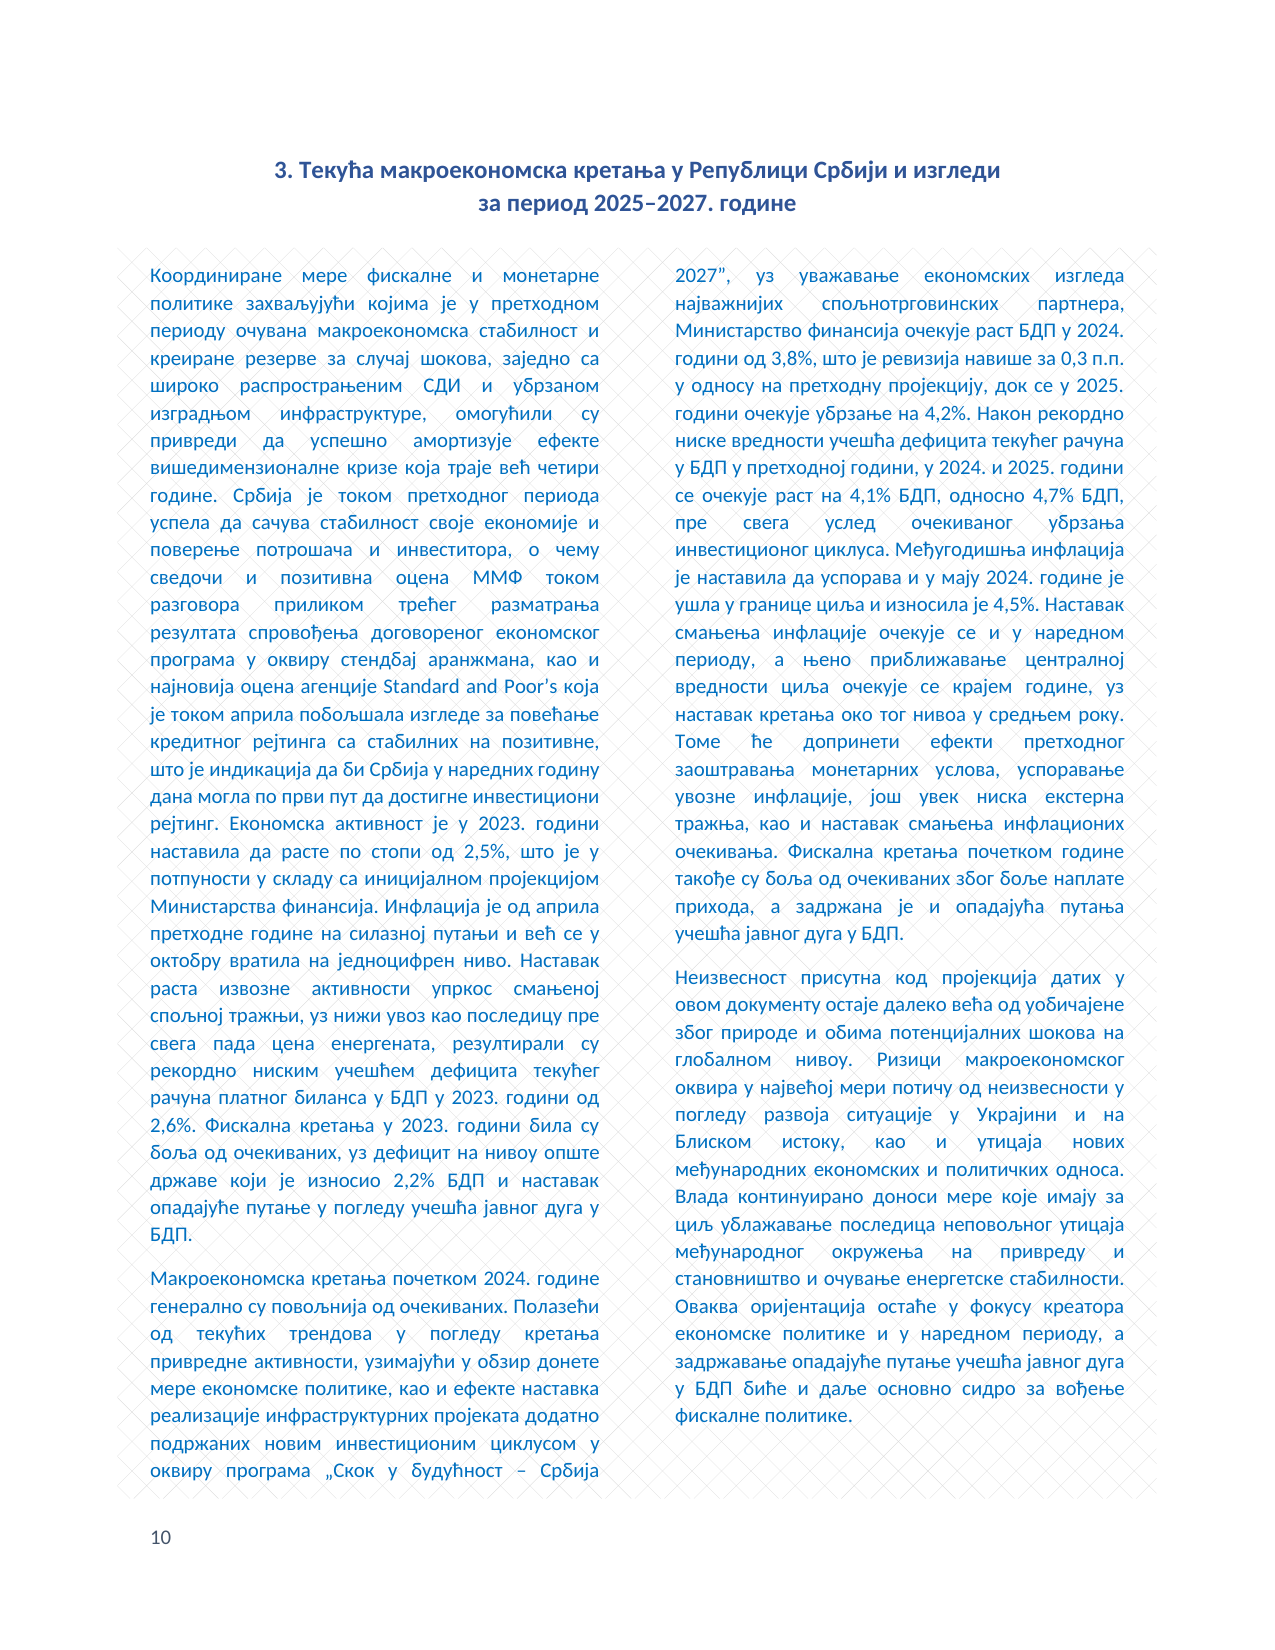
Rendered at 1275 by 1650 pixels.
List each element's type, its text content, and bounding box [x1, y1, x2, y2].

text Неизвесност присутна код пројекција датих у овом документу остаје далеко већа од уобичајене због природе и обима потенцијалних шокова на глобалном нивоу. Ризици макроекономског оквира у највећој мери потичу од неизвесности у погледу развоја ситуације у Украјини и на Блиском истоку, као и утицаја нових међународних економских и политичких односа. Влада континуирано доноси мере које имају за циљ ублажавање последица неповољног утицаја међународног окружења на привреду и становништво и очување енергетске стабилности. Оваква оријентација остаће у фокусу креатора економске политике и у наредном периоду, а задржавање опадајуће путање учешћа јавног дуга у БДП биће и даље основно сидро за вођење фискалне политике. [675, 964, 1125, 1428]
text Координиране мере фискалне и монетарне политике захваљујући којима је у претходном периоду очувана макроекономска стабилност и креиране резерве за случај шокова, заједно са широко распрострањеним СДИ и убрзаном изградњом инфраструктуре, омогућили су привреди да успешно амортизује ефекте вишедимензионалне кризе која траје већ четири године. Србија је током претходног периода успела да сачува стабилност своје економије и поверење потрошача и инвеститора, о чему сведочи и позитивна оцена ММФ током разговора приликом трећег разматрања резултата спровођења договореног економског програма у оквиру стендбај аранжмана, као и најновија оцена агенције Standard and Poor’s која је током априла побољшала изгледе за повећање кредитног рејтинга са стабилних на позитивне, што је индикација да би Србија у наредних годину дана могла по први пут да достигне инвестициони рејтинг. Економска активност је у 2023. години наставила да расте по стопи од 2,5%, што је у потпуности у складу са иницијалном пројекцијом Министарства финансија. Инфлација је од априла претходне године на силазној путањи и већ се у октобру вратила на једноцифрен ниво. Наставак раста извозне активности упркос смањеној спољној тражњи, уз нижи увоз као последицу пре свега пада цена енергената, резултирали су рекордно ниским учешћем дефицита текућег рачуна платног биланса у БДП у 2023. години од 2,6%. Фискална кретања у 2023. години била су боља од очекиваних, уз дефицит на нивоу опште државе који је износио 2,2% БДП и наставак опадајуће путање у погледу учешћа јавног дуга у БДП. [150, 263, 600, 1247]
subtitle 3. Текућа макроекономска кретања у Републици Србији и изгледи за период 2025–2027. године [150, 154, 1125, 218]
text Макроекономска кретања почетком 2024. године генерално су повољнија од очекиваних. Полазећи од текућих трендова у погледу кретања привредне активности, узимајући у обзир донете мере економске политике, као и ефекте наставка реализације инфраструктурних пројеката додатно подржаних новим инвестиционим циклусом у оквиру програма „Скок у будућност – Србија 2027”, уз уважавање економских изгледа најважнијих спољнотрговинских партнера, Министарство финансија очекује раст БДП у 2024. години од 3,8%, што је ревизија навише за 0,3 п.п. у односу на претходну пројекцију, док се у 2025. години очекује убрзање на 4,2%. Након рекордно ниске вредности учешћа дефицита текућег рачуна у БДП у претходној години, у 2024. и 2025. години се очекује раст на 4,1% БДП, односно 4,7% БДП, пре свега услед очекиваног убрзања инвестиционог циклуса. Међугодишња инфлација је наставила да успорава и у мају 2024. године је ушла у границе циља и износила је 4,5%. Наставак смањења инфлације очекује се и у наредном периоду, а њено приближавање централној вредности циља очекује се крајем године, уз наставак кретања око тог нивоа у средњем року. Томе ће допринети ефекти претходног заоштравања монетарних услова, успоравање увозне инфлације, још увек ниска екстерна тражња, као и наставак смањења инфлационих очекивања. Фискална кретања почетком године такође су боља од очекиваних због боље наплате прихода, а задржана је и опадајућа путања учешћа јавног дуга у БДП. [150, 1266, 600, 1483]
text Макроекономска кретања почетком 2024. године генерално су повољнија од очекиваних. Полазећи од текућих трендова у погледу кретања привредне активности, узимајући у обзир донете мере економске политике, као и ефекте наставка реализације инфраструктурних пројеката додатно подржаних новим инвестиционим циклусом у оквиру програма „Скок у будућност – Србија 2027”, уз уважавање економских изгледа најважнијих спољнотрговинских партнера, Министарство финансија очекује раст БДП у 2024. години од 3,8%, што је ревизија навише за 0,3 п.п. у односу на претходну пројекцију, док се у 2025. години очекује убрзање на 4,2%. Након рекордно ниске вредности учешћа дефицита текућег рачуна у БДП у претходној години, у 2024. и 2025. години се очекује раст на 4,1% БДП, односно 4,7% БДП, пре свега услед очекиваног убрзања инвестиционог циклуса. Међугодишња инфлација је наставила да успорава и у мају 2024. године је ушла у границе циља и износила је 4,5%. Наставак смањења инфлације очекује се и у наредном периоду, а њено приближавање централној вредности циља очекује се крајем године, уз наставак кретања око тог нивоа у средњем року. Томе ће допринети ефекти претходног заоштравања монетарних услова, успоравање увозне инфлације, још увек ниска екстерна тражња, као и наставак смањења инфлационих очекивања. Фискална кретања почетком године такође су боља од очекиваних због боље наплате прихода, а задржана је и опадајућа путања учешћа јавног дуга у БДП. [675, 263, 1125, 946]
